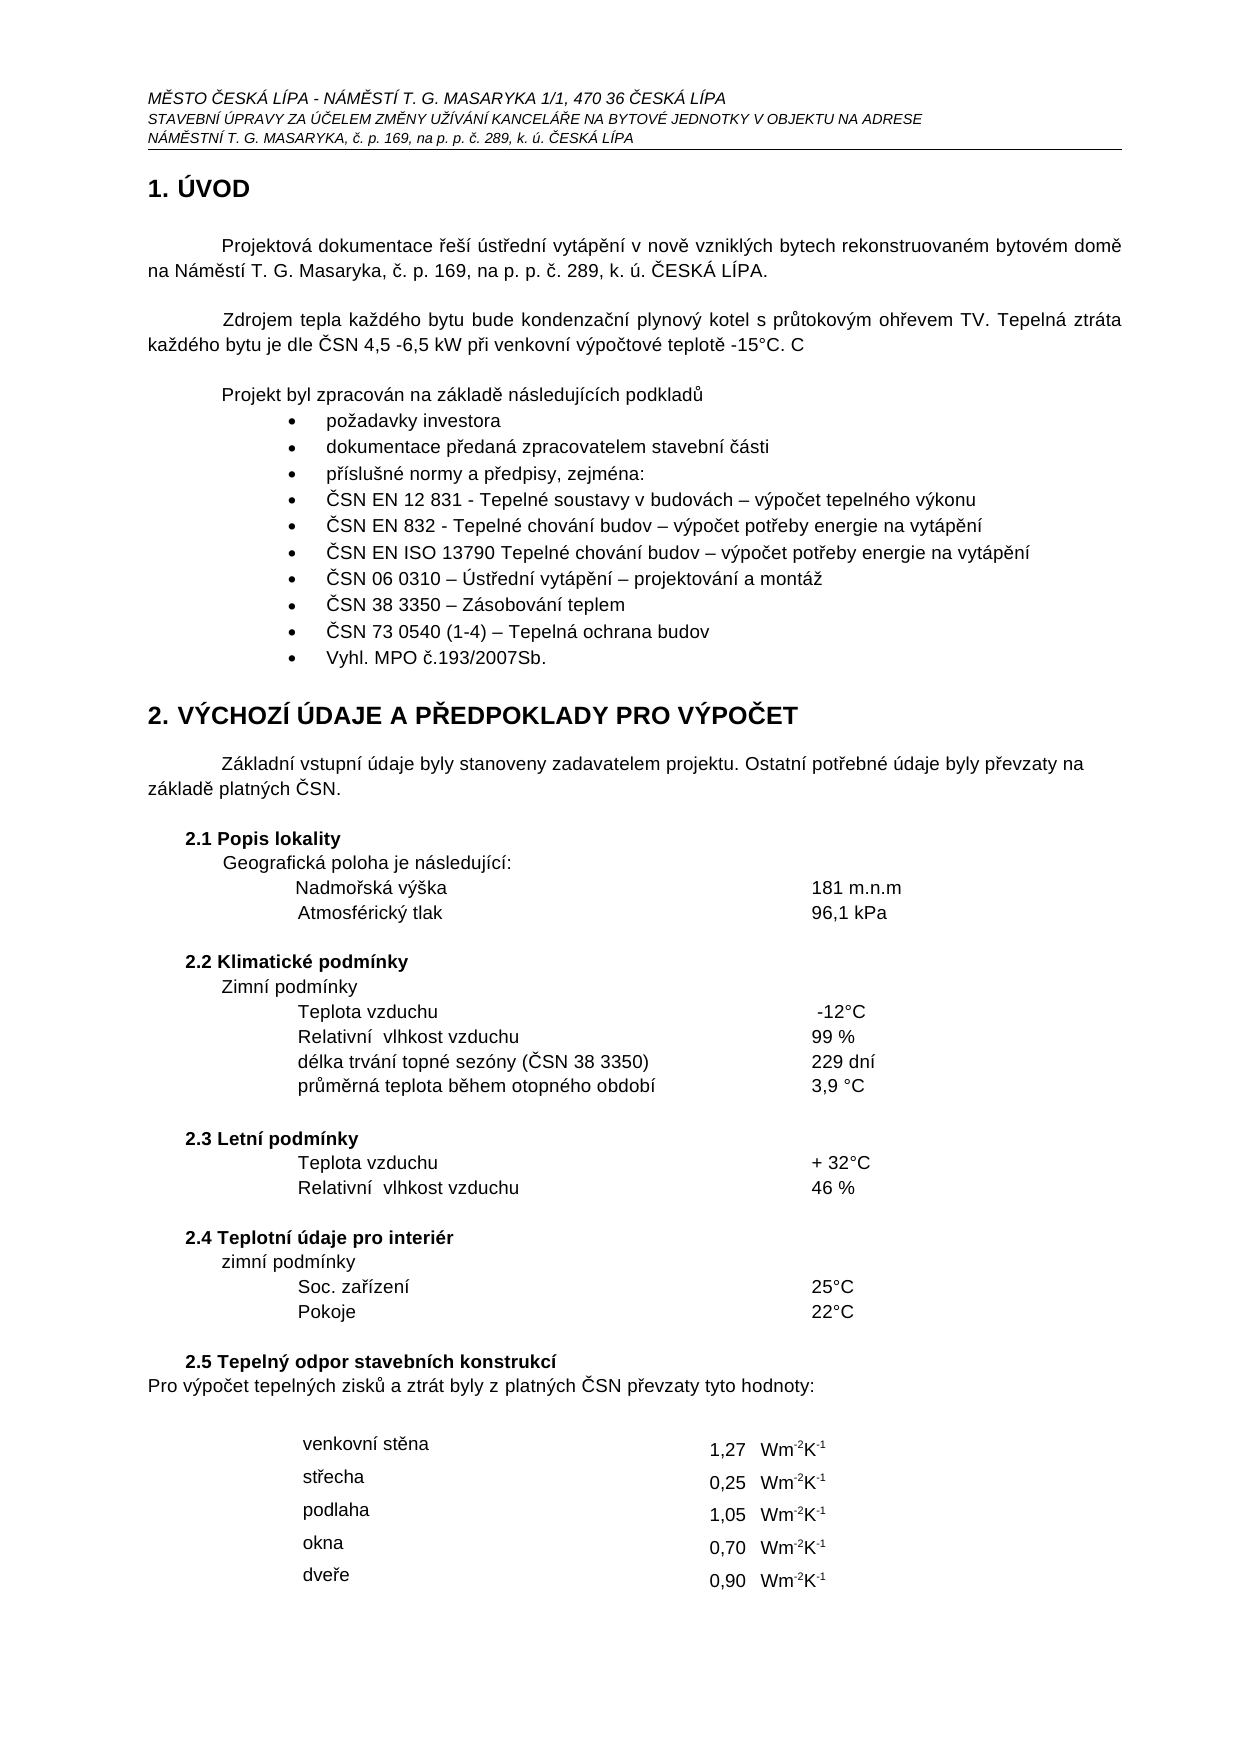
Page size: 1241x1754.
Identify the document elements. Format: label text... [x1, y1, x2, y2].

list 2.1 Popis lokality [148, 827, 1122, 849]
text Pro výpočet tepelných zisků a ztrát byly z platných ČSN převzaty tyto hodnoty: [148, 1375, 1122, 1397]
list požadavky investora [289, 410, 1122, 433]
table_cell okna [295, 1526, 650, 1559]
table_cell 0,70 [650, 1526, 753, 1559]
text Projekt byl zpracován na základě následujících podkladů [148, 383, 1122, 406]
text Pokoje 22°C [223, 1301, 1122, 1322]
text délka trvání topné sezóny (ČSN 38 3350) 229 dní [223, 1051, 1122, 1072]
table_header Wm-2K-1 [753, 1428, 886, 1460]
list ČSN 38 3350 – Zásobování teplem [289, 594, 1122, 617]
table_cell střecha [295, 1460, 650, 1493]
list 2.2 Klimatické podmínky [148, 951, 1122, 973]
text Soc. zařízení 25°C [223, 1276, 1122, 1298]
table_header venkovní stěna [295, 1428, 650, 1460]
table_cell 1,05 [650, 1493, 753, 1526]
text Základní vstupní údaje byly stanoveny zadavatelem projektu. Ostatní potřebné údaje byly převzaty na základě platných ČSN. [148, 753, 1122, 799]
list ČSN 73 0540 (1-4) – Tepelná ochrana budov [289, 621, 1122, 643]
table_cell Wm-2K-1 [753, 1460, 886, 1493]
list 2.3 Letní podmínky [148, 1127, 1122, 1149]
list dokumentace předaná zpracovatelem stavební části [289, 436, 1122, 459]
list 2.4 Teplotní údaje pro interiér [148, 1227, 1122, 1248]
text průměrná teplota během otopného období 3,9 °C [223, 1075, 1122, 1097]
text Relativní vlhkost vzduchu 46 % [223, 1177, 1122, 1198]
text Teplota vzduchu + 32°C [223, 1152, 1122, 1174]
table_cell Wm-2K-1 [753, 1526, 886, 1559]
subtitle VÝCHOZÍ ÚDAJE A PŘEDPOKLADY PRO VÝPOČET [148, 701, 1122, 729]
list příslušné normy a předpisy, zejména: [289, 462, 1122, 485]
text Relativní vlhkost vzduchu 99 % [223, 1026, 1122, 1047]
list ČSN EN 12 831 - Tepelné soustavy v budovách – výpočet tepelného výkonu [289, 489, 1122, 512]
text Nadmořská výška 181 m.n.m [148, 877, 1122, 898]
list ČSN EN ISO 13790 Tepelné chování budov – výpočet potřeby energie na vytápění [289, 541, 1122, 564]
list ČSN 06 0310 – Ústřední vytápění – projektování a montáž [289, 568, 1122, 591]
text Atmosférický tlak 96,1 kPa [223, 902, 1122, 923]
list ČSN EN 832 - Tepelné chování budov – výpočet potřeby energie na vytápění [289, 515, 1122, 538]
text Geografická poloha je následující: [148, 852, 1122, 874]
text Zdrojem tepla každého bytu bude kondenzační plynový kotel s průtokovým ohřevem TV. Tepelná ztráta každého bytu je dle ČSN 4,5 -6,5 kW při venkovní výpočtové teplotě -15°C. C [148, 309, 1122, 356]
list 2.5 Tepelný odpor stavebních konstrukcí [148, 1351, 1122, 1372]
table_cell Wm-2K-1 [753, 1493, 886, 1526]
text zimní podmínky [148, 1251, 1122, 1273]
table_header 1,27 [650, 1428, 753, 1460]
table_cell 0,90 [650, 1559, 753, 1591]
table_cell dveře [295, 1559, 650, 1591]
subtitle ÚVOD [148, 174, 1122, 203]
text Teplota vzduchu -12°C [223, 1001, 1122, 1022]
table_cell Wm-2K-1 [753, 1559, 886, 1591]
table_cell 0,25 [650, 1460, 753, 1493]
list Vyhl. MPO č.193/2007Sb. [289, 647, 1122, 670]
text Zimní podmínky [148, 976, 1122, 998]
table_cell podlaha [295, 1493, 650, 1526]
text Projektová dokumentace řeší ústřední vytápění v nově vzniklých bytech rekonstruovaném bytovém domě na Náměstí T. G. Masaryka, č. p. 169, na p. p. č. 289, k. ú. ČESKÁ LÍPA. [148, 235, 1122, 281]
